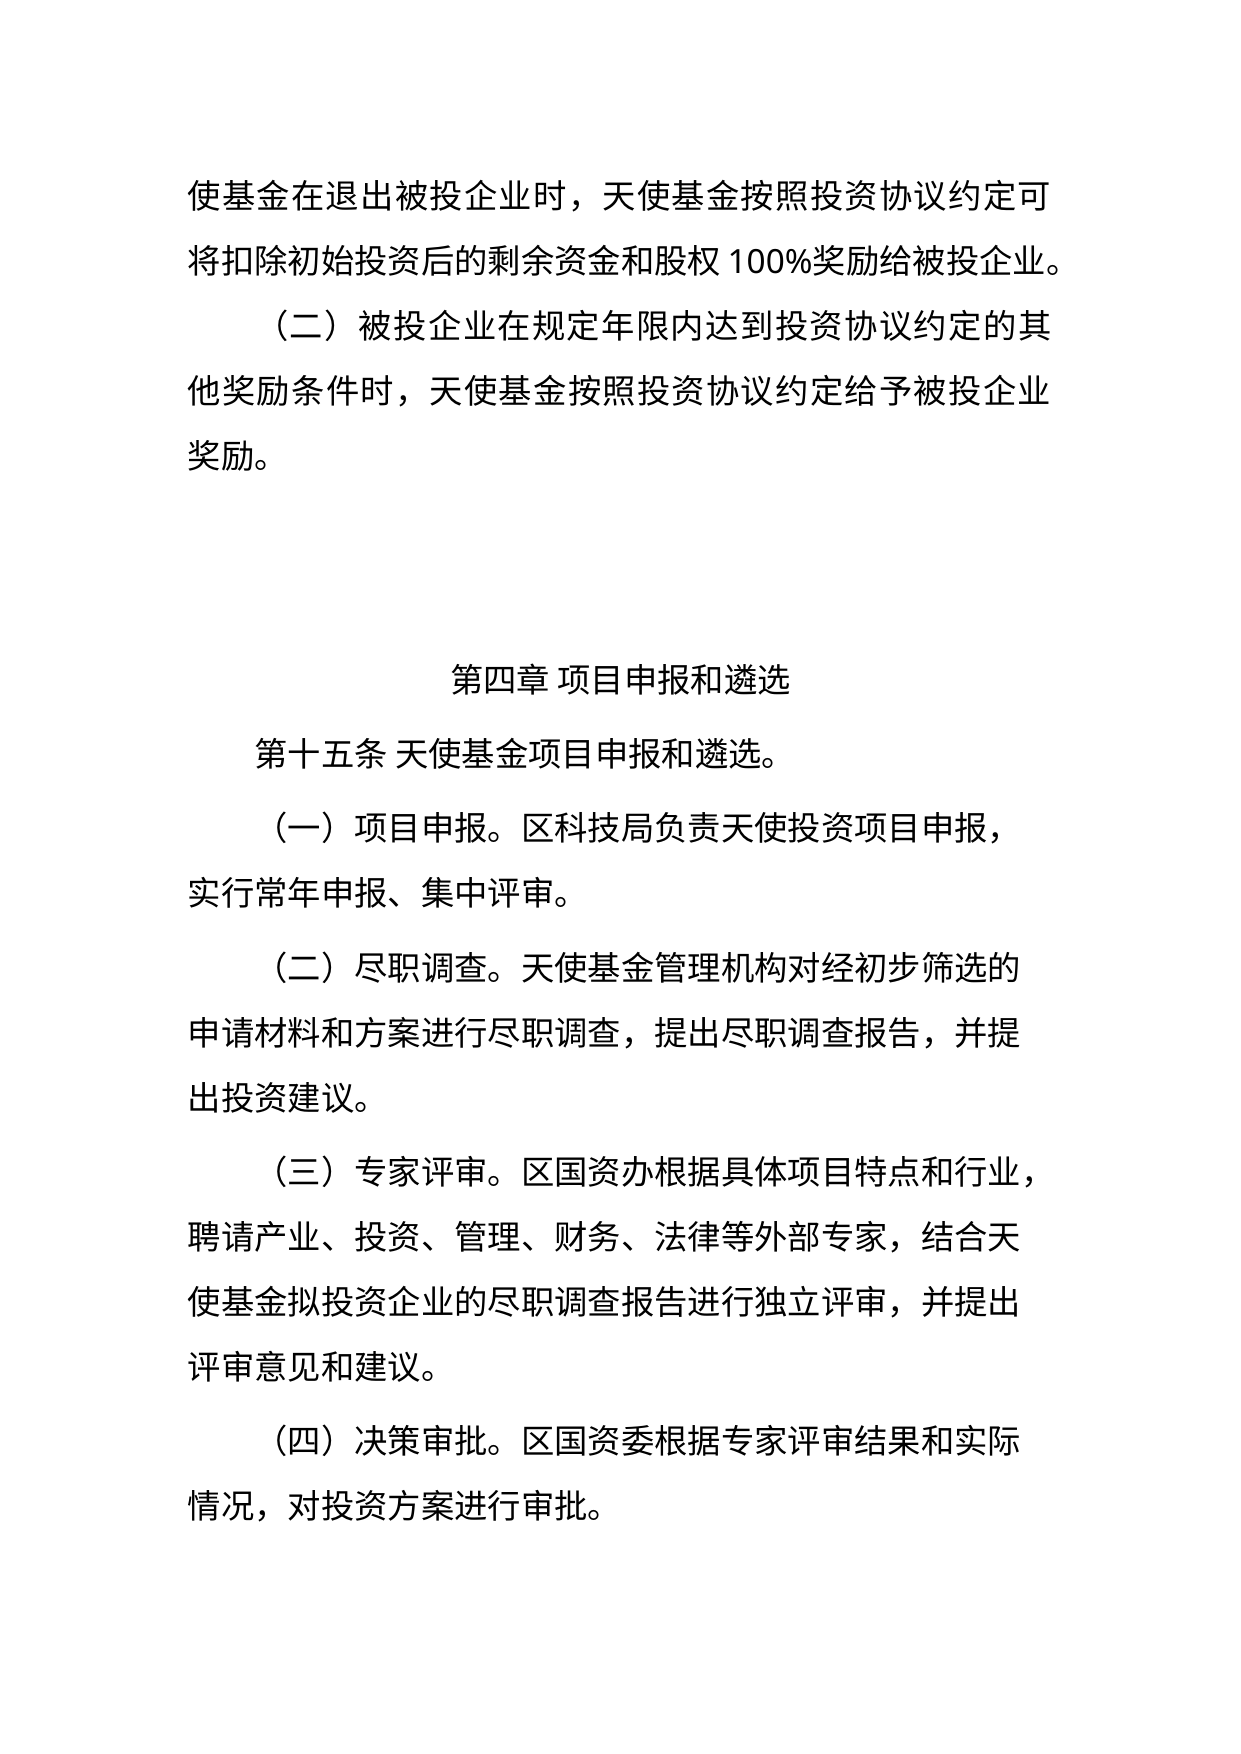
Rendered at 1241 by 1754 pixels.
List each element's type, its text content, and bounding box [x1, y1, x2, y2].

text （二）尽职调查。天使基金管理机构对经初步筛选的申请材料和方案进行尽职调查，提出尽职调查报告，并提出投资建议。 [187, 933, 1053, 1128]
text （四）决策审批。区国资委根据专家评审结果和实际情况，对投资方案进行审批。 [187, 1407, 1053, 1537]
text 第十五条 天使基金项目申报和遴选。 [187, 719, 1053, 784]
text （三）专家评审。区国资办根据具体项目特点和行业，聘请产业、投资、管理、财务、法律等外部专家，结合天使基金拟投资企业的尽职调查报告进行独立评审，并提出评审意见和建议。 [187, 1138, 1053, 1398]
text （二）被投企业在规定年限内达到投资协议约定的其他奖励条件时，天使基金按照投资协议约定给予被投企业奖励。 [187, 292, 1053, 487]
text 第四章 项目申报和遴选 [187, 645, 1053, 710]
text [187, 162, 1053, 292]
text （一）项目申报。区科技局负责天使投资项目申报，实行常年申报、集中评审。 [187, 794, 1053, 924]
